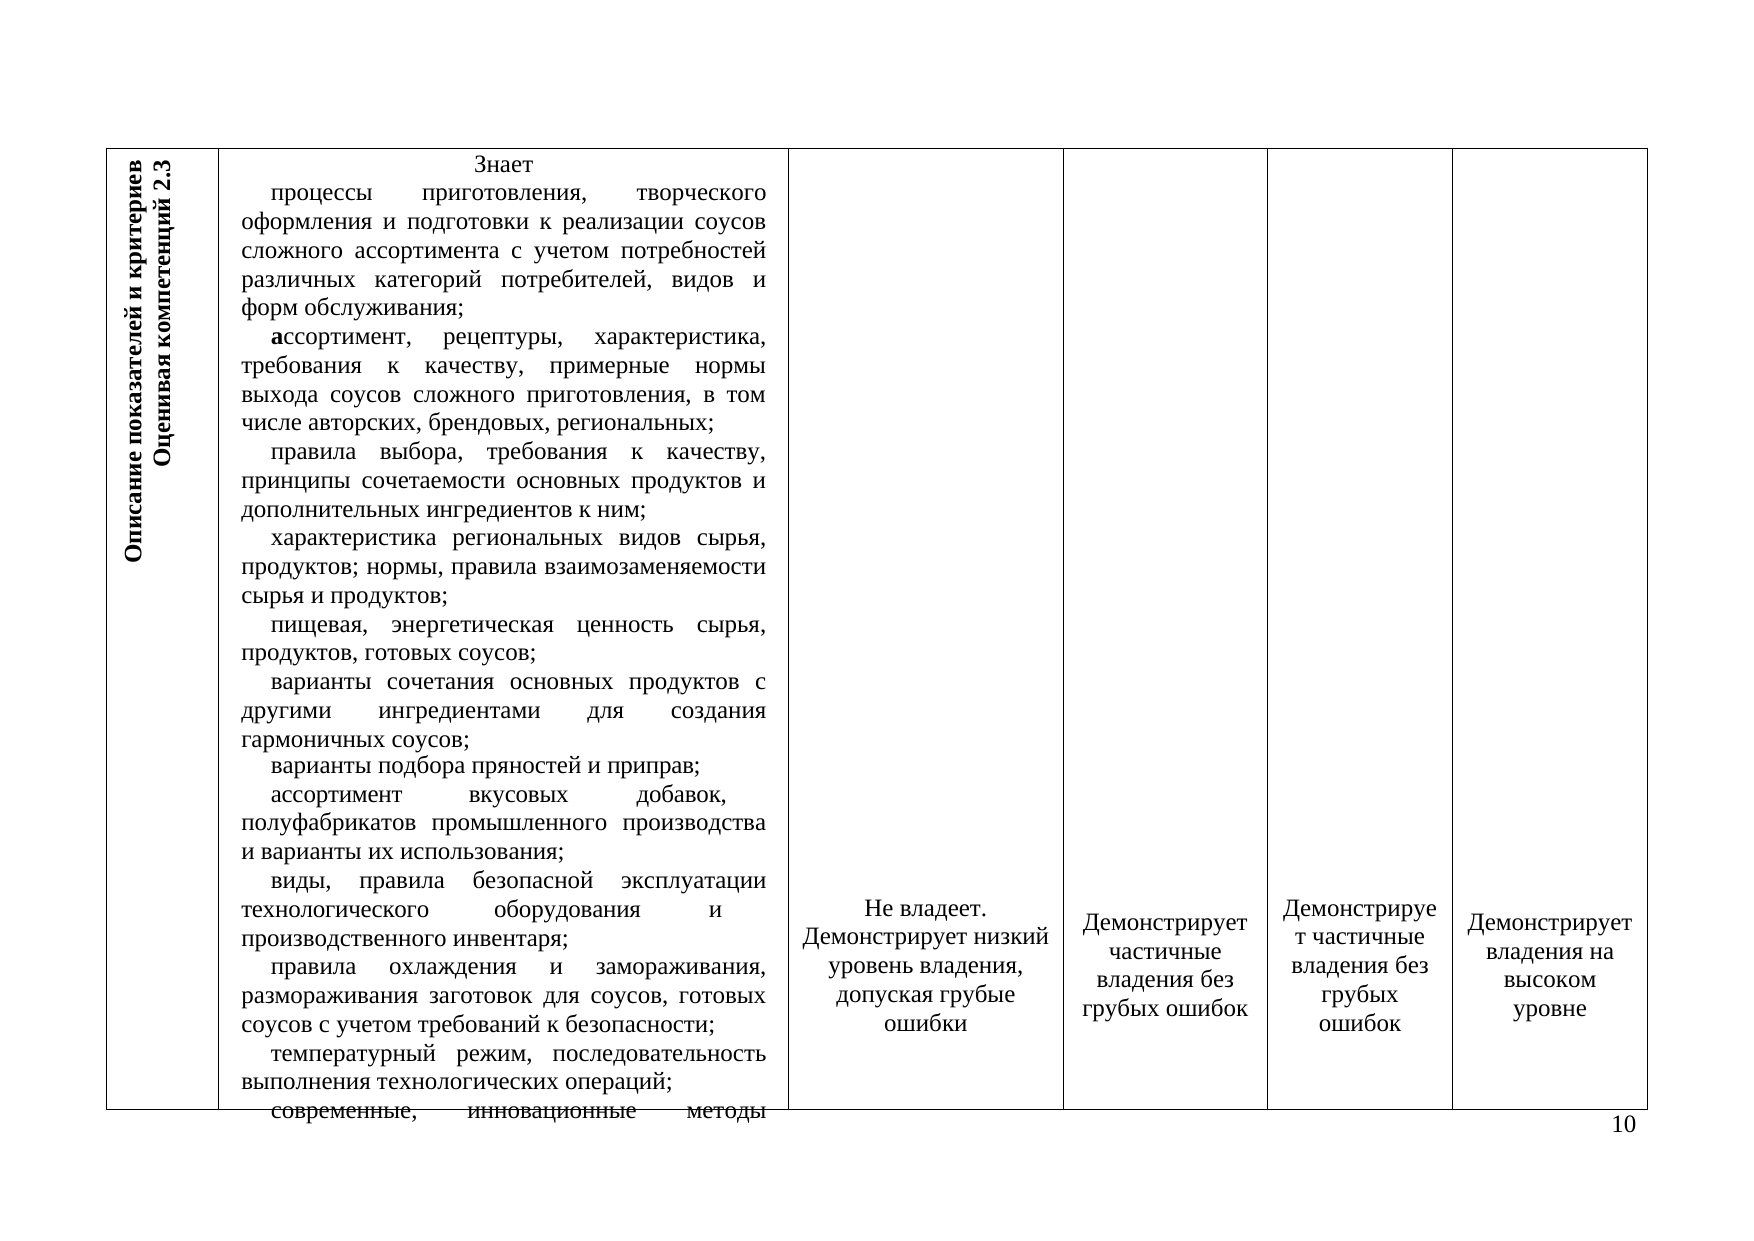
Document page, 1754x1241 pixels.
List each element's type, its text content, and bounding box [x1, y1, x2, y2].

table_cell Знает процессы приготовления, творческого оформления и подготовки к реализации соусов сложного ассортимента с учетом потребностей различных категорий потребителей, видов и форм обслуживания; ассортимент, рецептуры, характеристика, требования к качеству, примерные нормы выхода соусов сложного приготовления, в том числе авторских, брендовых, региональных; правила выбора, требования к качеству, принципы сочетаемости основных продуктов и дополнительных ингредиентов к ним; характеристика региональных видов сырья, продуктов; нормы, правила взаимозаменяемости сырья и продуктов; пищевая, энергетическая ценность сырья, продуктов, готовых соусов; варианты сочетания основных продуктов с другими ингредиентами для создания гармоничных соусов; варианты подбора пряностей и приправ; ассортимент вкусовых добавок, полуфабрикатов промышленного производства и варианты их использования; виды, правила безопасной эксплуатации технологического оборудования и производственного инвентаря; правила охлаждения и замораживания, размораживания заготовок для соусов, готовых соусов с учетом требований к безопасности; температурный режим, последовательность выполнения технологических операций; современные, инновационные методы приготовления соусов сложного ассортимента; способы и формы инструктирования персонала в области приготовления соусов сложного ассортимента; способы оптимизации процессов приготовления с помощью использования высокотехнологичного оборудования, новых видов пищевых продуктов, полуфабрикатов промышленного производства; техники порционирования, варианты оформления сложных соусов для подачи; виды, назначение посуды для подачи, термосов, контейнеров для отпуска на вынос; методы сервировки и способы подачи соусов сложного ассортимента; температура подачи соусов сложного ассортимента; правил разогревания охлажденных, замороженных соусов; требования к безопасности хранения соусов сложного ассортимента правила упаковки на вынос, маркирования упакованных соусов; правила и техники общения, ориентированные на потребителя; базовый словарный запас, в т.ч. на иностранном языке. [219, 149, 788, 1109]
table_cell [1268, 149, 1452, 1109]
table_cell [1453, 149, 1647, 1109]
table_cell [1064, 149, 1267, 1109]
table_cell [789, 149, 1063, 1109]
table_cell Описание показателей и критериев Оценивая компетенций 2.3 [107, 149, 218, 1109]
